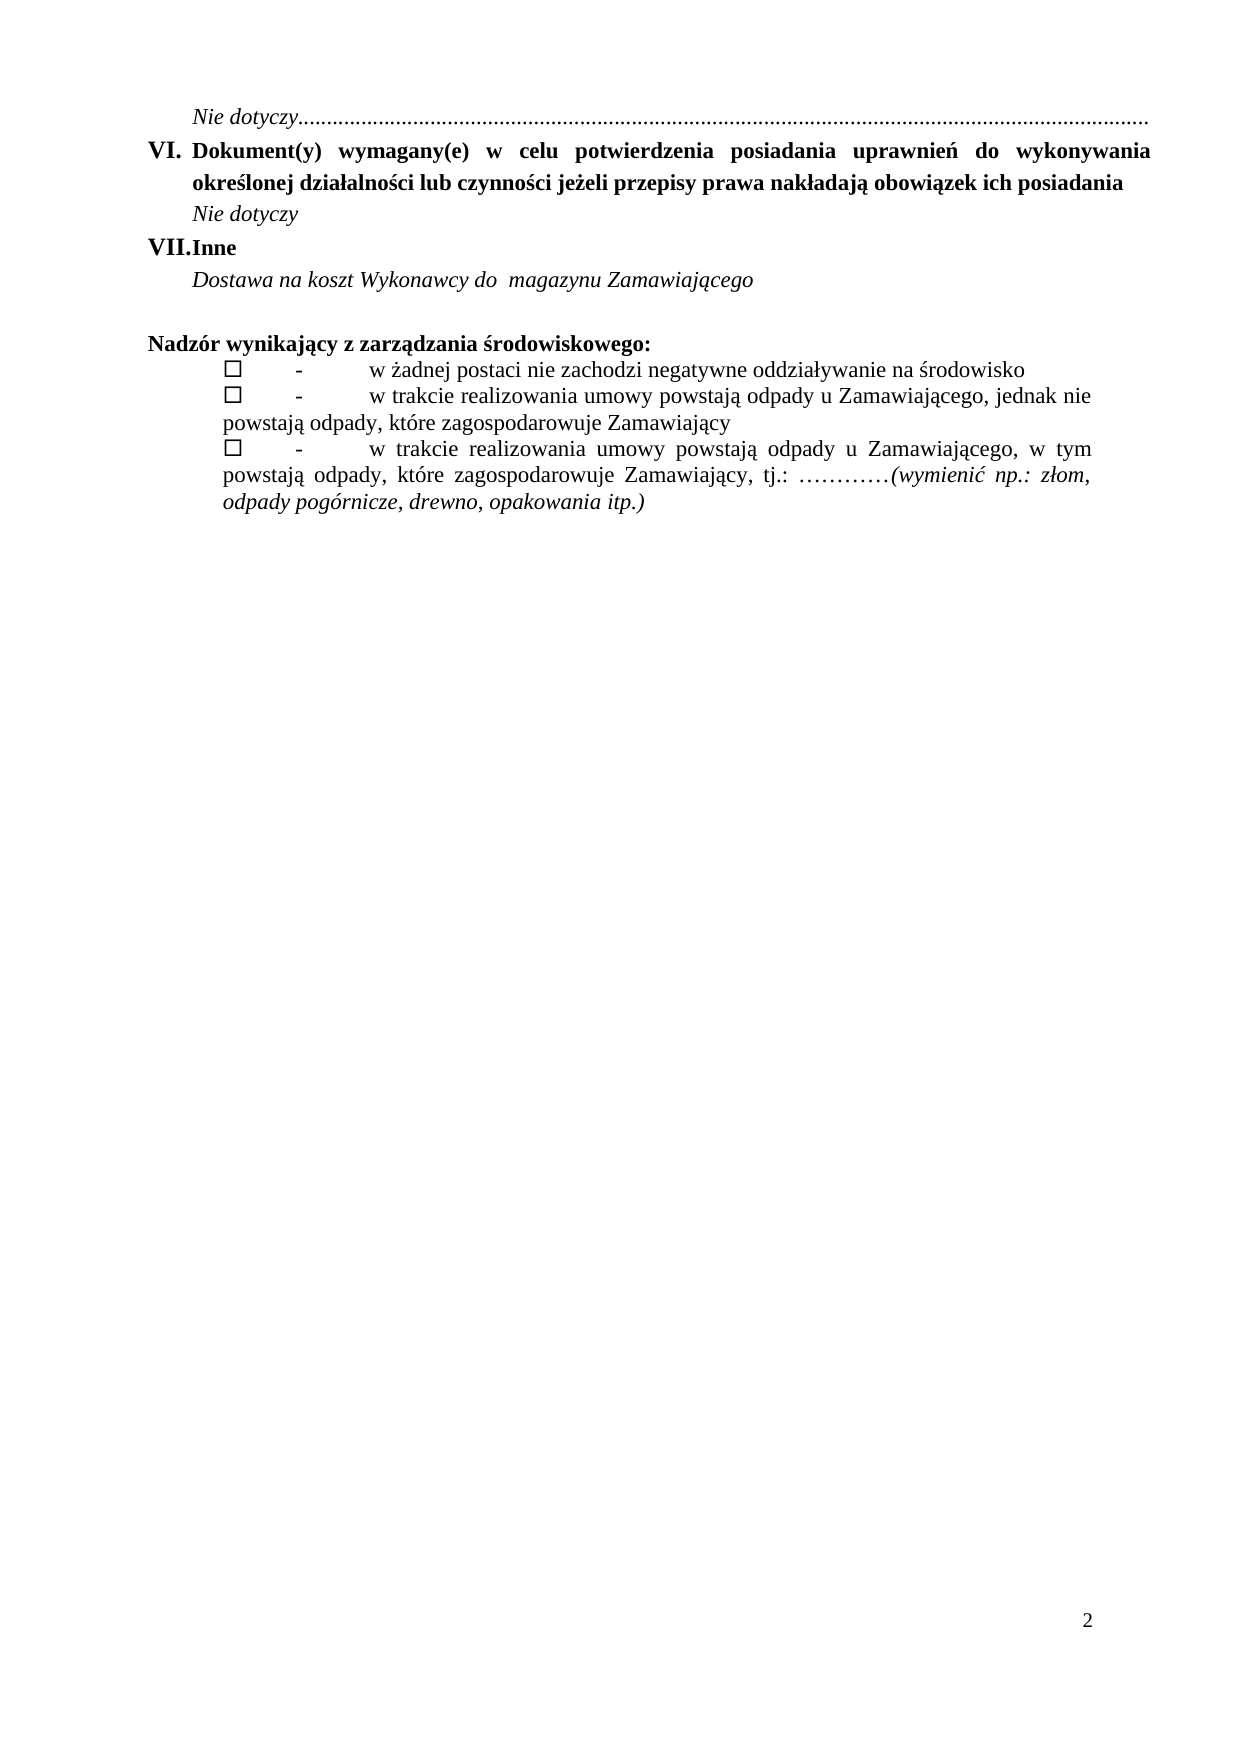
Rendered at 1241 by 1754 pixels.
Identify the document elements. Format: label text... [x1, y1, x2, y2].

text - w żadnej postaci nie zachodzi negatywne oddziaływanie na środowisko [223, 356, 1093, 382]
text Nadzór wynikający z zarządzania środowiskowego: [148, 330, 1093, 356]
list Dostawa na koszt Wykonawcy do magazynu Zamawiającego [192, 267, 1093, 293]
text - w trakcie realizowania umowy powstają odpady u Zamawiającego, w tym powstają odpady, które zagospodarowuje Zamawiający, tj.: …………(wymienić np.: złom, odpady pogórnicze, drewno, opakowania itp.) [223, 435, 1093, 514]
text - w trakcie realizowania umowy powstają odpady u Zamawiającego, jednak nie powstają odpady, które zagospodarowuje Zamawiający [223, 382, 1093, 435]
list Inne [148, 232, 1093, 261]
text Nie dotyczy [148, 201, 1093, 227]
list Dokument(y) wymagany(e) w celu potwierdzenia posiadania uprawnień do wykonywania określonej działalności lub czynności jeżeli przepisy prawa nakładają obowiązek ich posiadania [148, 135, 1152, 195]
text Nie dotyczy [148, 103, 1093, 130]
